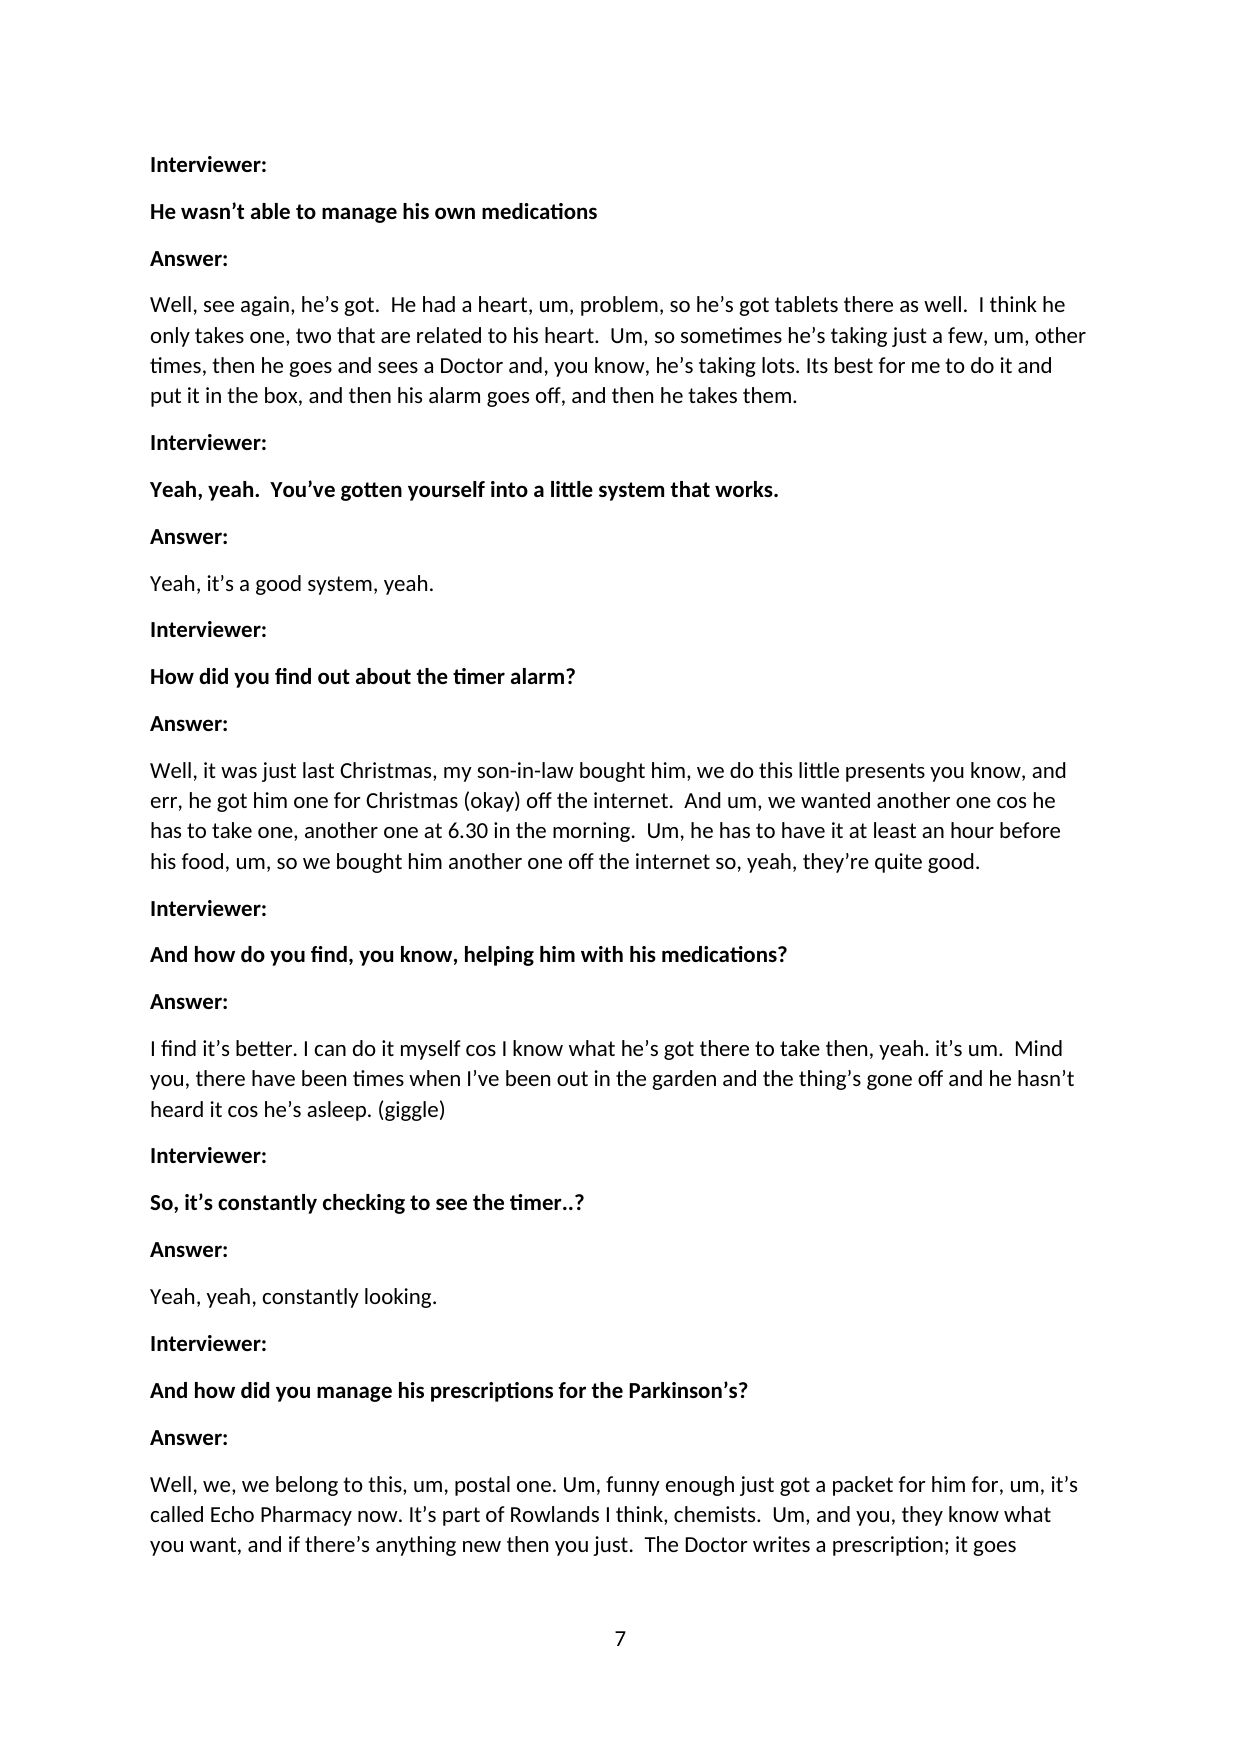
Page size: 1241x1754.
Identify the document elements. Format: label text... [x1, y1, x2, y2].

text Answer: [150, 244, 1090, 272]
text Interviewer: [150, 1142, 1090, 1170]
text So, it’s constantly checking to see the timer..? [150, 1188, 1090, 1217]
text Well, it was just last Christmas, my son-in-law bought him, we do this little presents you know, and err, he got him one for Christmas (okay) off the internet. And um, we wanted another one cos he has to take one, another one at 6.30 in the morning. Um, he has to have it at least an hour before his food, um, so we bought him another one off the internet so, yeah, they’re quite good. [150, 756, 1090, 875]
text Interviewer: [150, 428, 1090, 456]
text And how do you find, you know, helping him with his medications? [150, 941, 1090, 969]
text Yeah, yeah. You’ve gotten yourself into a little system that works. [150, 475, 1090, 503]
text Interviewer: [150, 150, 1090, 178]
text Interviewer: [150, 616, 1090, 644]
text How did you find out about the timer alarm? [150, 662, 1090, 691]
text He wasn’t able to manage his own medications [150, 197, 1090, 225]
text Answer: [150, 522, 1090, 550]
text And how did you manage his prescriptions for the Parkinson’s? [150, 1376, 1090, 1404]
text Answer: [150, 1423, 1090, 1451]
text Answer: [150, 987, 1090, 1016]
text Interviewer: [150, 1329, 1090, 1357]
text Yeah, it’s a good system, yeah. [150, 569, 1090, 597]
text Well, see again, he’s got. He had a heart, um, problem, so he’s got tablets there as well. I think he only takes one, two that are related to his heart. Um, so sometimes he’s taking just a few, um, other times, then he goes and sees a Doctor and, you know, he’s taking lots. Its best for me to do it and put it in the box, and then his alarm goes off, and then he takes them. [150, 291, 1090, 409]
text Answer: [150, 1235, 1090, 1263]
text Yeah, yeah, constantly looking. [150, 1282, 1090, 1310]
text I find it’s better. I can do it myself cos I know what he’s got there to take then, yeah. it’s um. Mind you, there have been times when I’ve been out in the garden and the thing’s gone off and he hasn’t heard it cos he’s asleep. (giggle) [150, 1034, 1090, 1123]
text Answer: [150, 709, 1090, 737]
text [150, 1470, 1090, 1558]
text Interviewer: [150, 894, 1090, 922]
